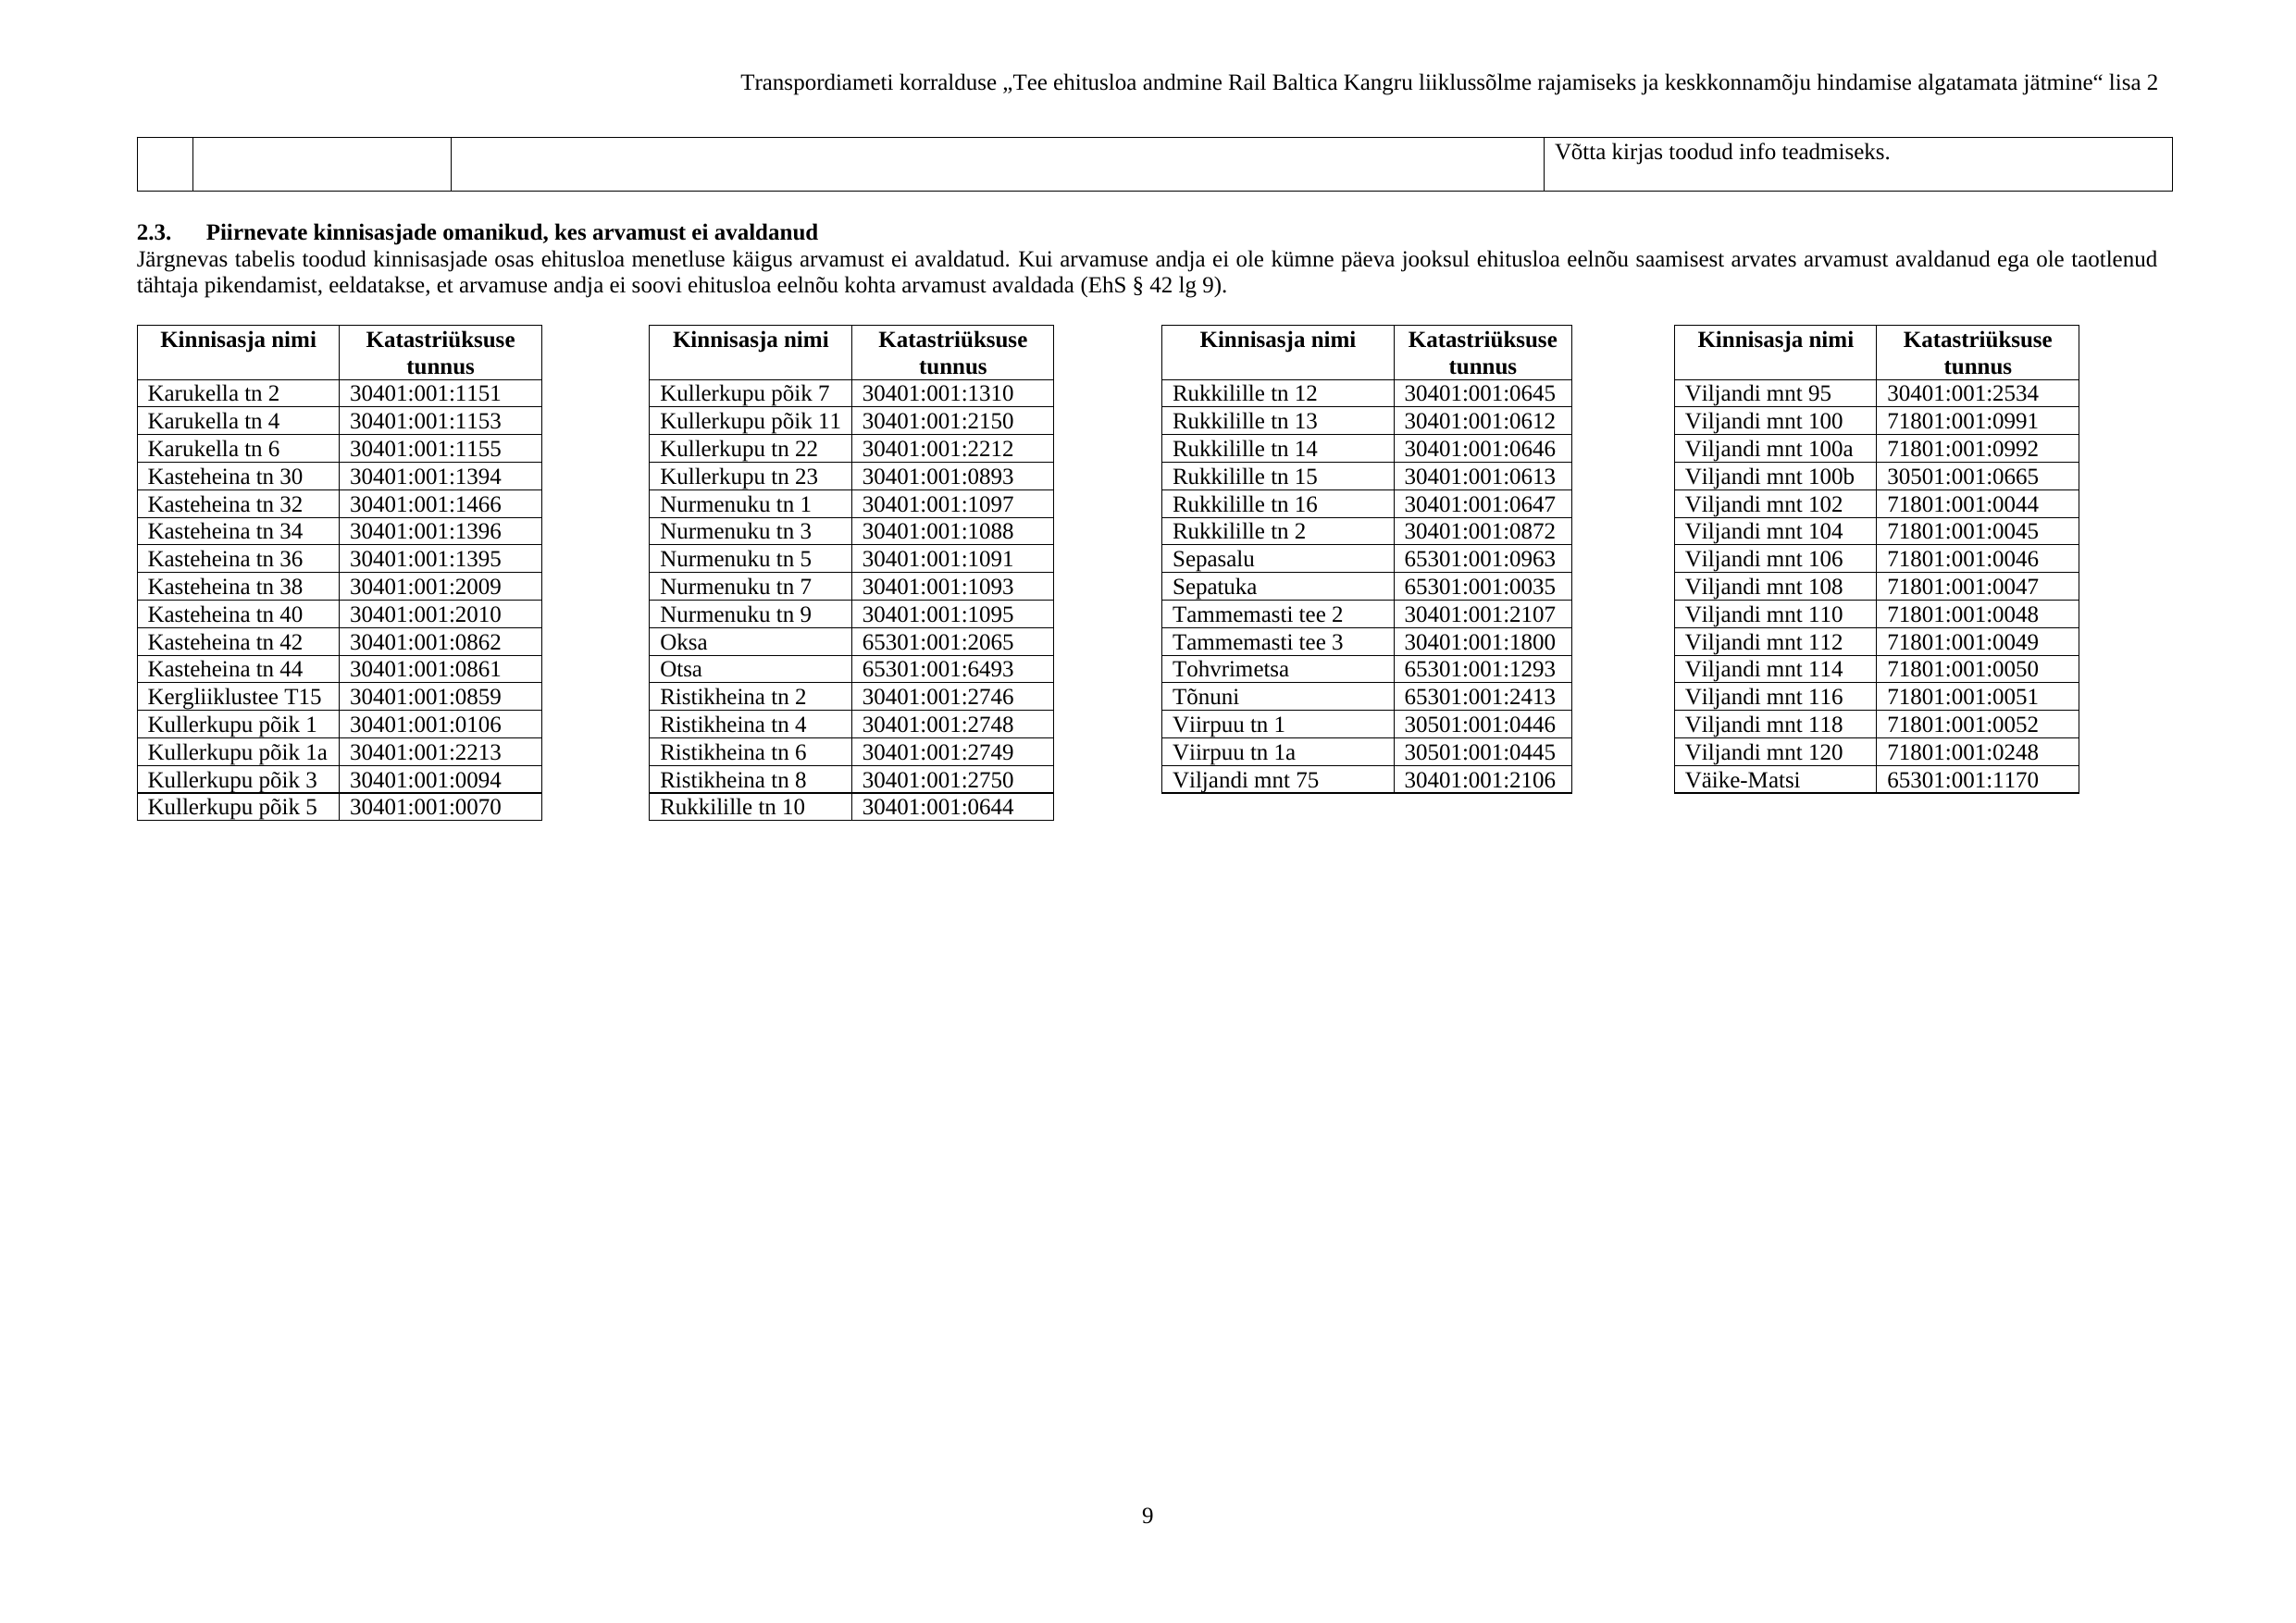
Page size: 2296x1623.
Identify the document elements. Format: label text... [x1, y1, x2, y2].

table_cell Viljandi mnt 112 [1675, 628, 1876, 654]
table_cell 71801:001:0992 [1877, 435, 2079, 462]
table_cell Tammemasti tee 3 [1162, 628, 1394, 654]
table_cell Kasteheina tn 44 [138, 656, 339, 682]
table_cell 30401:001:2534 [1877, 380, 2079, 406]
table_cell Kasteheina tn 42 [138, 628, 339, 654]
table_header Katastriüksuse tunnus [852, 326, 1053, 378]
table_cell Viirpuu tn 1a [1162, 738, 1394, 765]
table_cell Kullerkupu tn 23 [650, 463, 851, 489]
table_cell 30401:001:1095 [852, 601, 1053, 627]
table_cell 30501:001:0445 [1395, 738, 1571, 765]
table_cell 30401:001:2750 [852, 766, 1053, 792]
table_cell 30401:001:2010 [340, 601, 541, 627]
table_cell 30401:001:1800 [1395, 628, 1571, 654]
table_cell Karukella tn 4 [138, 407, 339, 434]
table_cell Kullerkupu põik 11 [650, 407, 851, 434]
table_cell Karukella tn 2 [138, 380, 339, 406]
table_cell 30401:001:2150 [852, 407, 1053, 434]
list Piirnevate kinnisasjade omanikud, kes arvamust ei avaldanud [137, 218, 2159, 245]
table_cell 30401:001:0872 [1395, 518, 1571, 544]
table_cell 30401:001:2213 [340, 738, 541, 765]
table_cell Karukella tn 6 [138, 435, 339, 462]
table_cell 30401:001:1395 [340, 545, 541, 572]
table_cell Viirpuu tn 1 [1162, 711, 1394, 737]
table_cell Nurmenuku tn 1 [650, 490, 851, 516]
table_cell 30401:001:2009 [340, 573, 541, 600]
table_cell 30401:001:2749 [852, 738, 1053, 765]
table_cell 65301:001:6493 [852, 656, 1053, 682]
table_cell Viljandi mnt 108 [1675, 573, 1876, 600]
table_cell 30401:001:2106 [1395, 766, 1571, 792]
table_header Katastriüksuse tunnus [1877, 326, 2079, 378]
table_cell Viljandi mnt 100b [1675, 463, 1876, 489]
table_cell Ristikheina tn 6 [650, 738, 851, 765]
table_cell 71801:001:0046 [1877, 545, 2079, 572]
table_cell Viljandi mnt 95 [1675, 380, 1876, 406]
table_cell 30401:001:2746 [852, 683, 1053, 710]
table_cell Tohvrimetsa [1162, 656, 1394, 682]
table_cell Rukkilille tn 13 [1162, 407, 1394, 434]
table_cell 30401:001:0862 [340, 628, 541, 654]
table_cell Ristikheina tn 8 [650, 766, 851, 792]
table_cell Rukkilille tn 12 [1162, 380, 1394, 406]
table_cell Kullerkupu tn 22 [650, 435, 851, 462]
table_cell Viljandi mnt 104 [1675, 518, 1876, 544]
table_cell Kasteheina tn 34 [138, 518, 339, 544]
table_cell 30401:001:0859 [340, 683, 541, 710]
table_cell 30401:001:0613 [1395, 463, 1571, 489]
table_cell Nurmenuku tn 3 [650, 518, 851, 544]
table_cell Oksa [650, 628, 851, 654]
table_header Kinnisasja nimi [1675, 326, 1876, 378]
table_cell 30401:001:1093 [852, 573, 1053, 600]
table_cell Ristikheina tn 2 [650, 683, 851, 710]
table_header Katastriüksuse tunnus [340, 326, 541, 378]
table_cell Kullerkupu põik 3 [138, 766, 339, 792]
table_cell 30401:001:0644 [852, 794, 1053, 820]
table_cell Rukkilille tn 10 [650, 794, 851, 820]
table_cell 30401:001:0612 [1395, 407, 1571, 434]
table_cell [1545, 138, 2172, 191]
table_cell Otsa [650, 656, 851, 682]
table_cell 65301:001:0963 [1395, 545, 1571, 572]
table_cell Kasteheina tn 40 [138, 601, 339, 627]
table_cell 30501:001:0665 [1877, 463, 2079, 489]
table_cell 71801:001:0047 [1877, 573, 2079, 600]
table_cell Viljandi mnt 75 [1162, 766, 1394, 792]
table_cell Rukkilille tn 14 [1162, 435, 1394, 462]
table_cell Kergliiklustee T15 [138, 683, 339, 710]
table_cell 30401:001:0070 [340, 794, 541, 820]
table_cell 71801:001:0049 [1877, 628, 2079, 654]
table_cell 30401:001:1151 [340, 380, 541, 406]
table_cell 30401:001:1310 [852, 380, 1053, 406]
table_cell 71801:001:0248 [1877, 738, 2079, 765]
table_cell 30401:001:0893 [852, 463, 1053, 489]
table_cell 71801:001:0048 [1877, 601, 2079, 627]
table_cell Väike-Matsi [1675, 766, 1876, 792]
table_cell Viljandi mnt 118 [1675, 711, 1876, 737]
table_cell Kasteheina tn 30 [138, 463, 339, 489]
table_cell 30401:001:2212 [852, 435, 1053, 462]
table_cell 71801:001:0044 [1877, 490, 2079, 516]
table_header Katastriüksuse tunnus [1395, 326, 1571, 378]
table_cell 30401:001:1155 [340, 435, 541, 462]
table_cell Viljandi mnt 102 [1675, 490, 1876, 516]
table_cell Kullerkupu põik 1 [138, 711, 339, 737]
table_cell Kasteheina tn 36 [138, 545, 339, 572]
table_cell 65301:001:0035 [1395, 573, 1571, 600]
table_cell Viljandi mnt 100 [1675, 407, 1876, 434]
table_cell Nurmenuku tn 9 [650, 601, 851, 627]
table_cell 30401:001:1466 [340, 490, 541, 516]
table_cell 30401:001:0106 [340, 711, 541, 737]
table_cell 30401:001:0645 [1395, 380, 1571, 406]
table_cell 30401:001:0861 [340, 656, 541, 682]
table_cell Viljandi mnt 120 [1675, 738, 1876, 765]
table_cell 65301:001:1293 [1395, 656, 1571, 682]
table_cell 30501:001:0446 [1395, 711, 1571, 737]
table_cell 30401:001:0094 [340, 766, 541, 792]
table_cell 71801:001:0045 [1877, 518, 2079, 544]
table_header Kinnisasja nimi [1162, 326, 1394, 378]
table_cell 30401:001:0647 [1395, 490, 1571, 516]
table_cell Tammemasti tee 2 [1162, 601, 1394, 627]
table_cell 65301:001:2413 [1395, 683, 1571, 710]
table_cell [452, 138, 1544, 191]
table_cell 30401:001:1088 [852, 518, 1053, 544]
table_cell Viljandi mnt 106 [1675, 545, 1876, 572]
table_cell Viljandi mnt 116 [1675, 683, 1876, 710]
table_cell Sepatuka [1162, 573, 1394, 600]
table_cell Nurmenuku tn 5 [650, 545, 851, 572]
table_cell Rukkilille tn 2 [1162, 518, 1394, 544]
table_cell Ristikheina tn 4 [650, 711, 851, 737]
text Järgnevas tabelis toodud kinnisasjade osas ehitusloa menetluse käigus arvamust ei avaldatud. Kui arvamuse andja ei ole kümne päeva jooksul ehitusloa eelnõu saamisest arvates arvamust avaldanud ega ole taotlenud tähtaja pikendamist, eeldatakse, et arvamuse andja ei soovi ehitusloa eelnõu kohta arvamust avaldada (EhS § 42 lg 9). [137, 245, 2159, 298]
table_cell 30401:001:0646 [1395, 435, 1571, 462]
table_cell 71801:001:0051 [1877, 683, 2079, 710]
table_cell 65301:001:1170 [1877, 766, 2079, 792]
table_cell 30401:001:1394 [340, 463, 541, 489]
table_cell 30401:001:2107 [1395, 601, 1571, 627]
table_cell Viljandi mnt 114 [1675, 656, 1876, 682]
table_header Kinnisasja nimi [650, 326, 851, 378]
table_header Kinnisasja nimi [138, 326, 339, 378]
table_cell 30401:001:1396 [340, 518, 541, 544]
table_cell 30401:001:1097 [852, 490, 1053, 516]
table_cell 71801:001:0991 [1877, 407, 2079, 434]
table_cell Tõnuni [1162, 683, 1394, 710]
table_cell Kullerkupu põik 5 [138, 794, 339, 820]
table_cell Sepasalu [1162, 545, 1394, 572]
table_cell Nurmenuku tn 7 [650, 573, 851, 600]
table_cell Kullerkupu põik 7 [650, 380, 851, 406]
table_cell 71801:001:0050 [1877, 656, 2079, 682]
table_cell Kasteheina tn 38 [138, 573, 339, 600]
table_cell 65301:001:2065 [852, 628, 1053, 654]
table_cell 3 [138, 138, 192, 191]
table_cell Rukkilille tn 15 [1162, 463, 1394, 489]
table_cell 30401:001:1153 [340, 407, 541, 434]
table_cell 71801:001:0052 [1877, 711, 2079, 737]
table_cell 30401:001:1091 [852, 545, 1053, 572]
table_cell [193, 138, 451, 191]
table_cell Rukkilille tn 16 [1162, 490, 1394, 516]
table_cell Kullerkupu põik 1a [138, 738, 339, 765]
table_cell Kasteheina tn 32 [138, 490, 339, 516]
table_cell Viljandi mnt 100a [1675, 435, 1876, 462]
table_cell 30401:001:2748 [852, 711, 1053, 737]
table_cell Viljandi mnt 110 [1675, 601, 1876, 627]
